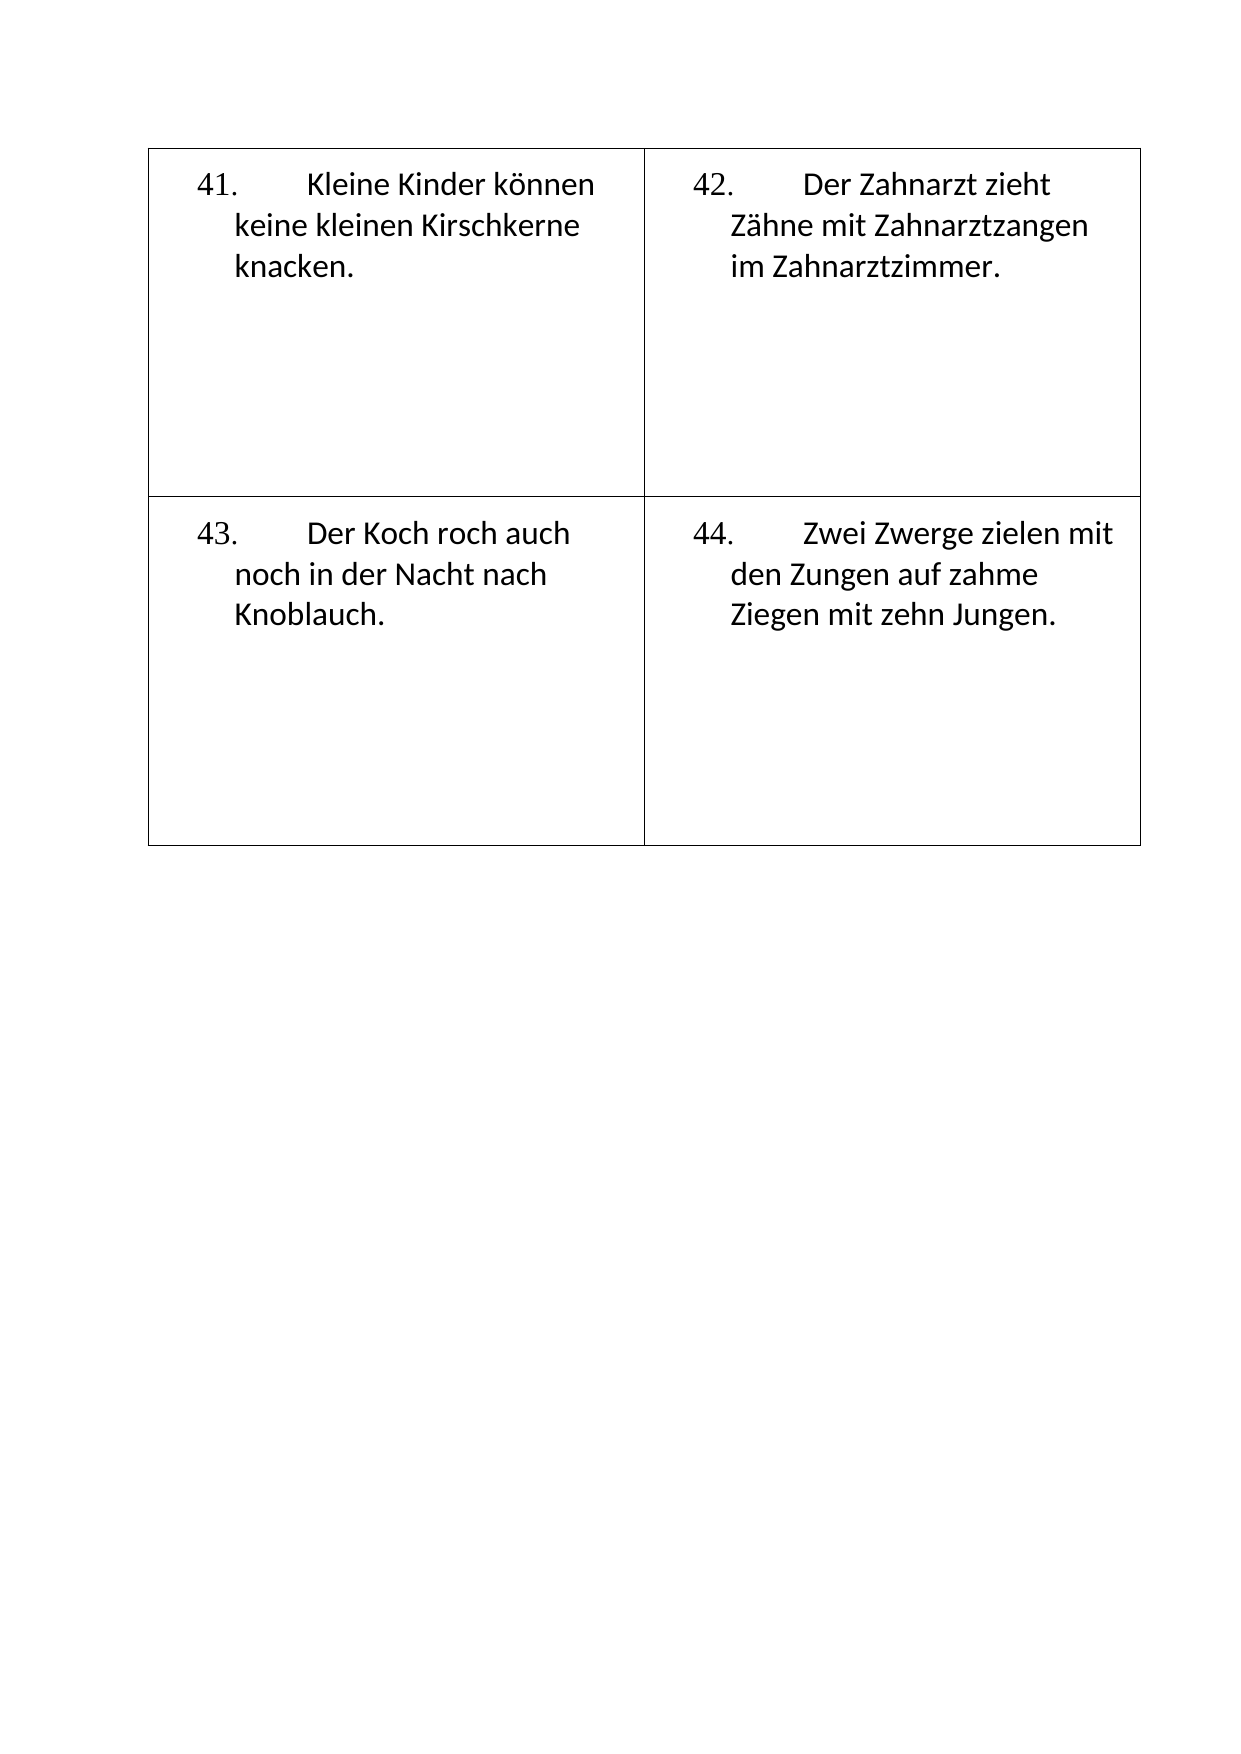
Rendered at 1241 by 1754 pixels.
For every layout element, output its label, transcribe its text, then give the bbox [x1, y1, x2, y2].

table_cell Kleine Kinder können keine kleinen Kirschkerne knacken. [149, 149, 644, 496]
table_cell Der Zahnarzt zieht Zähne mit Zahnarztzangen im Zahnarztzimmer. [645, 149, 1140, 496]
table_cell Zwei Zwerge zielen mit den Zungen auf zahme Ziegen mit zehn Jungen. [645, 497, 1140, 844]
table_cell Der Koch roch auch noch in der Nacht nach Knoblauch. [149, 497, 644, 844]
